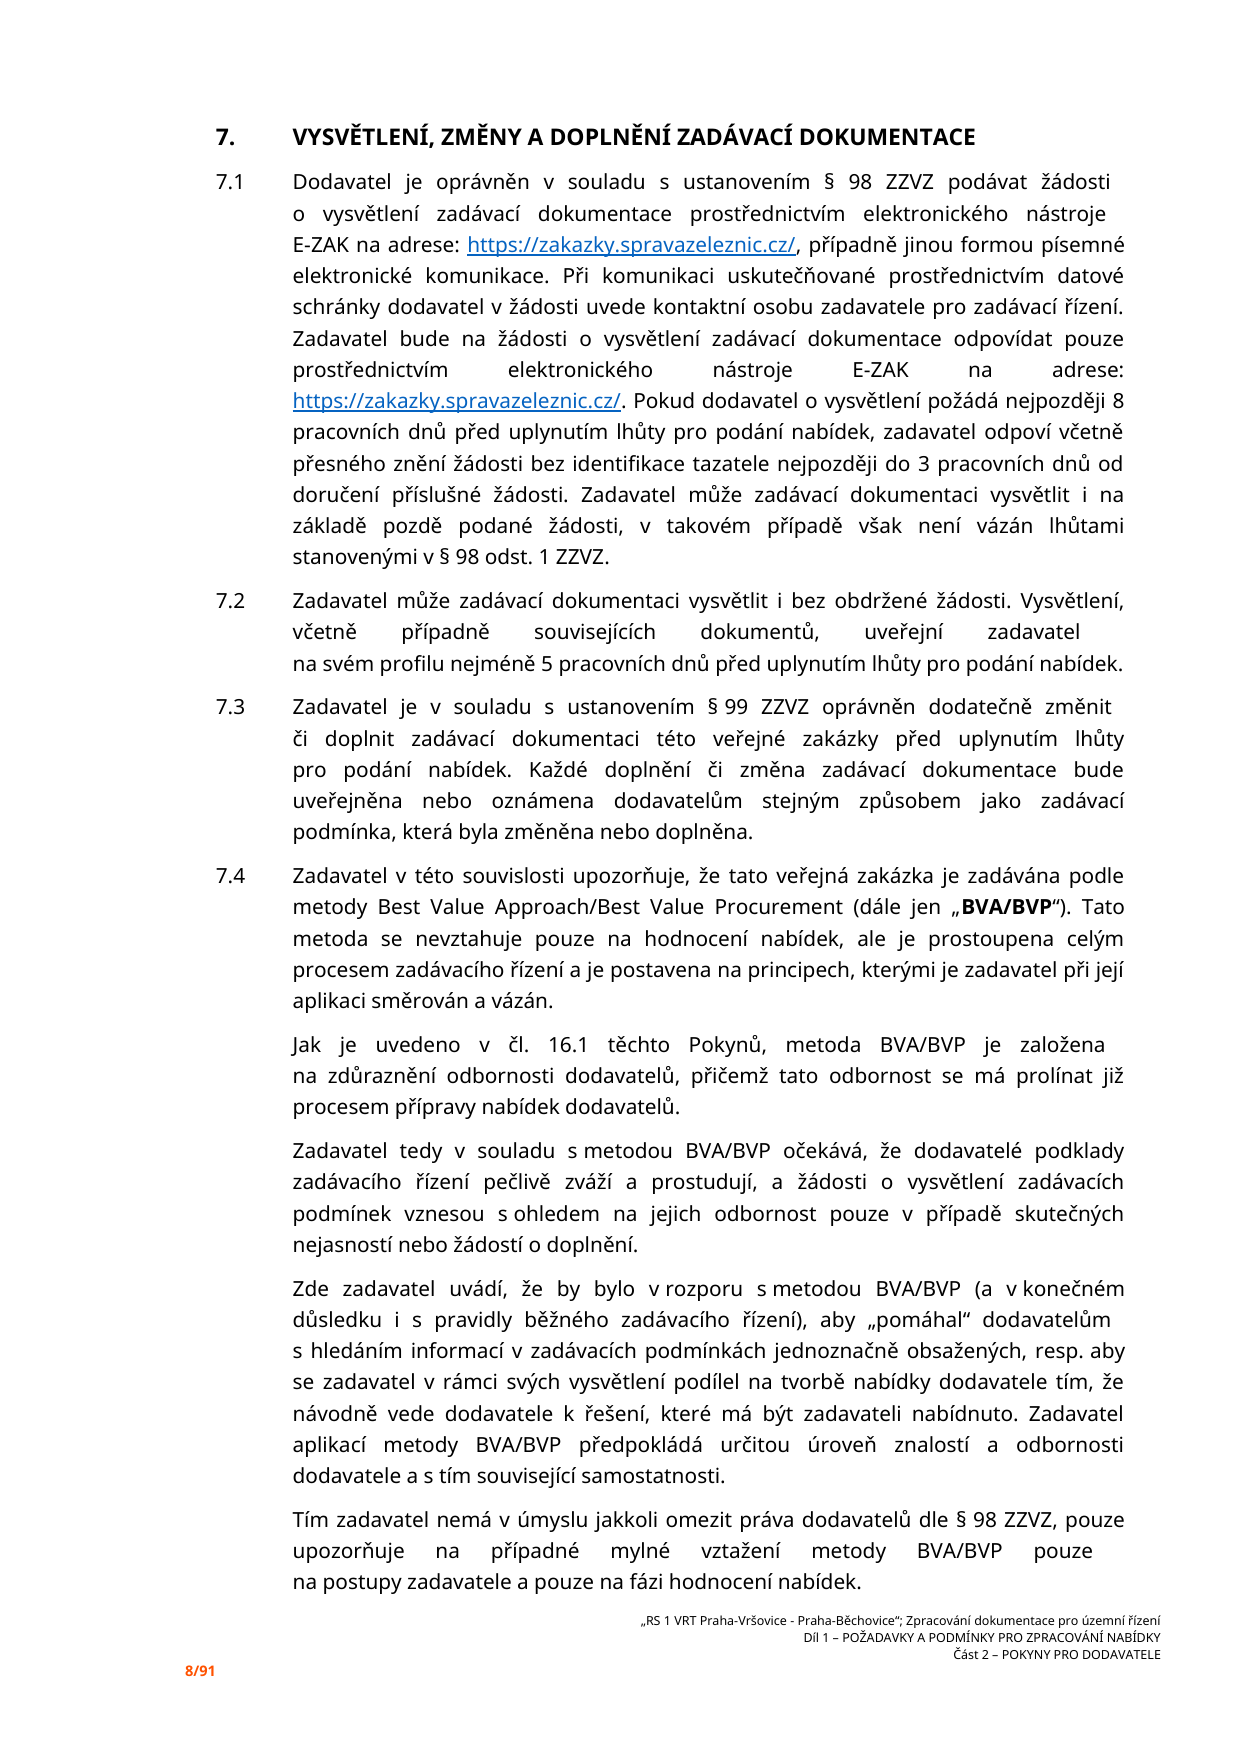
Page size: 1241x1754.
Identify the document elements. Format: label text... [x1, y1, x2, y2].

list Zadavatel tedy v souladu s metodou BVA/BVP očekává, že dodavatelé podklady zadávacího řízení pečlivě zváží a prostudují, a žádosti o vysvětlení zadávacích podmínek vznesou s ohledem na jejich odbornost pouze v případě skutečných nejasností nebo žádostí o doplnění. [292, 1136, 1125, 1258]
text Zadavatel je v souladu s ustanovením § 99 ZZVZ oprávněn dodatečně změnit či doplnit zadávací dokumentaci této veřejné zakázky před uplynutím lhůty pro podání nabídek. Každé doplnění či změna zadávací dokumentace bude uveřejněna nebo oznámena dodavatelům stejným způsobem jako zadávací podmínka, která byla změněna nebo doplněna. [216, 692, 1125, 846]
list Tím zadavatel nemá v úmyslu jakkoli omezit práva dodavatelů dle § 98 ZZVZ, pouze upozorňuje na případné mylné vztažení metody BVA/BVP pouze na postupy zadavatele a pouze na fázi hodnocení nabídek. [292, 1505, 1125, 1596]
list Jak je uvedeno v čl. 16.1 těchto Pokynů, metoda BVA/BVP je založena na zdůraznění odbornosti dodavatelů, přičemž tato odbornost se má prolínat již procesem přípravy nabídek dodavatelů. [292, 1030, 1125, 1121]
text Zadavatel může zadávací dokumentaci vysvětlit i bez obdržené žádosti. Vysvětlení, včetně případně souvisejících dokumentů, uveřejní zadavatel na svém profilu nejméně 5 pracovních dnů před uplynutím lhůty pro podání nabídek. [216, 586, 1125, 677]
text VYSVĚTLENÍ, ZMĚNY a DOPLNĚNÍ ZADÁVACÍ DOKUMENTACE [216, 121, 1125, 152]
text Zadavatel v této souvislosti upozorňuje, že tato veřejná zakázka je zadávána podle metody Best Value Approach/Best Value Procurement (dále jen „BVA/BVP“). Tato metoda se nevztahuje pouze na hodnocení nabídek, ale je prostoupena celým procesem zadávacího řízení a je postavena na principech, kterými je zadavatel při její aplikaci směrován a vázán. [216, 861, 1125, 1015]
text Dodavatel je oprávněn v souladu s ustanovením § 98 ZZVZ podávat žádosti o vysvětlení zadávací dokumentace prostřednictvím elektronického nástroje E-ZAK na adrese: https://zakazky.spravazeleznic.cz/, případně jinou formou písemné elektronické komunikace. Při komunikaci uskutečňované prostřednictvím datové schránky dodavatel v žádosti uvede kontaktní osobu zadavatele pro zadávací řízení. Zadavatel bude na žádosti o vysvětlení zadávací dokumentace odpovídat pouze prostřednictvím elektronického nástroje E-ZAK na adrese: https://zakazky.spravazeleznic.cz/. Pokud dodavatel o vysvětlení požádá nejpozději 8 pracovních dnů před uplynutím lhůty pro podání nabídek, zadavatel odpoví včetně přesného znění žádosti bez identifikace tazatele nejpozději do 3 pracovních dnů od doručení příslušné žádosti. Zadavatel může zadávací dokumentaci vysvětlit i na základě pozdě podané žádosti, v takovém případě však není vázán lhůtami stanovenými v § 98 odst. 1 ZZVZ. [216, 167, 1125, 571]
list Zde zadavatel uvádí, že by bylo v rozporu s metodou BVA/BVP (a v konečném důsledku i s pravidly běžného zadávacího řízení), aby „pomáhal“ dodavatelům s hledáním informací v zadávacích podmínkách jednoznačně obsažených, resp. aby se zadavatel v rámci svých vysvětlení podílel na tvorbě nabídky dodavatele tím, že návodně vede dodavatele k řešení, které má být zadavateli nabídnuto. Zadavatel aplikací metody BVA/BVP předpokládá určitou úroveň znalostí a odbornosti dodavatele a s tím související samostatnosti. [292, 1274, 1125, 1490]
